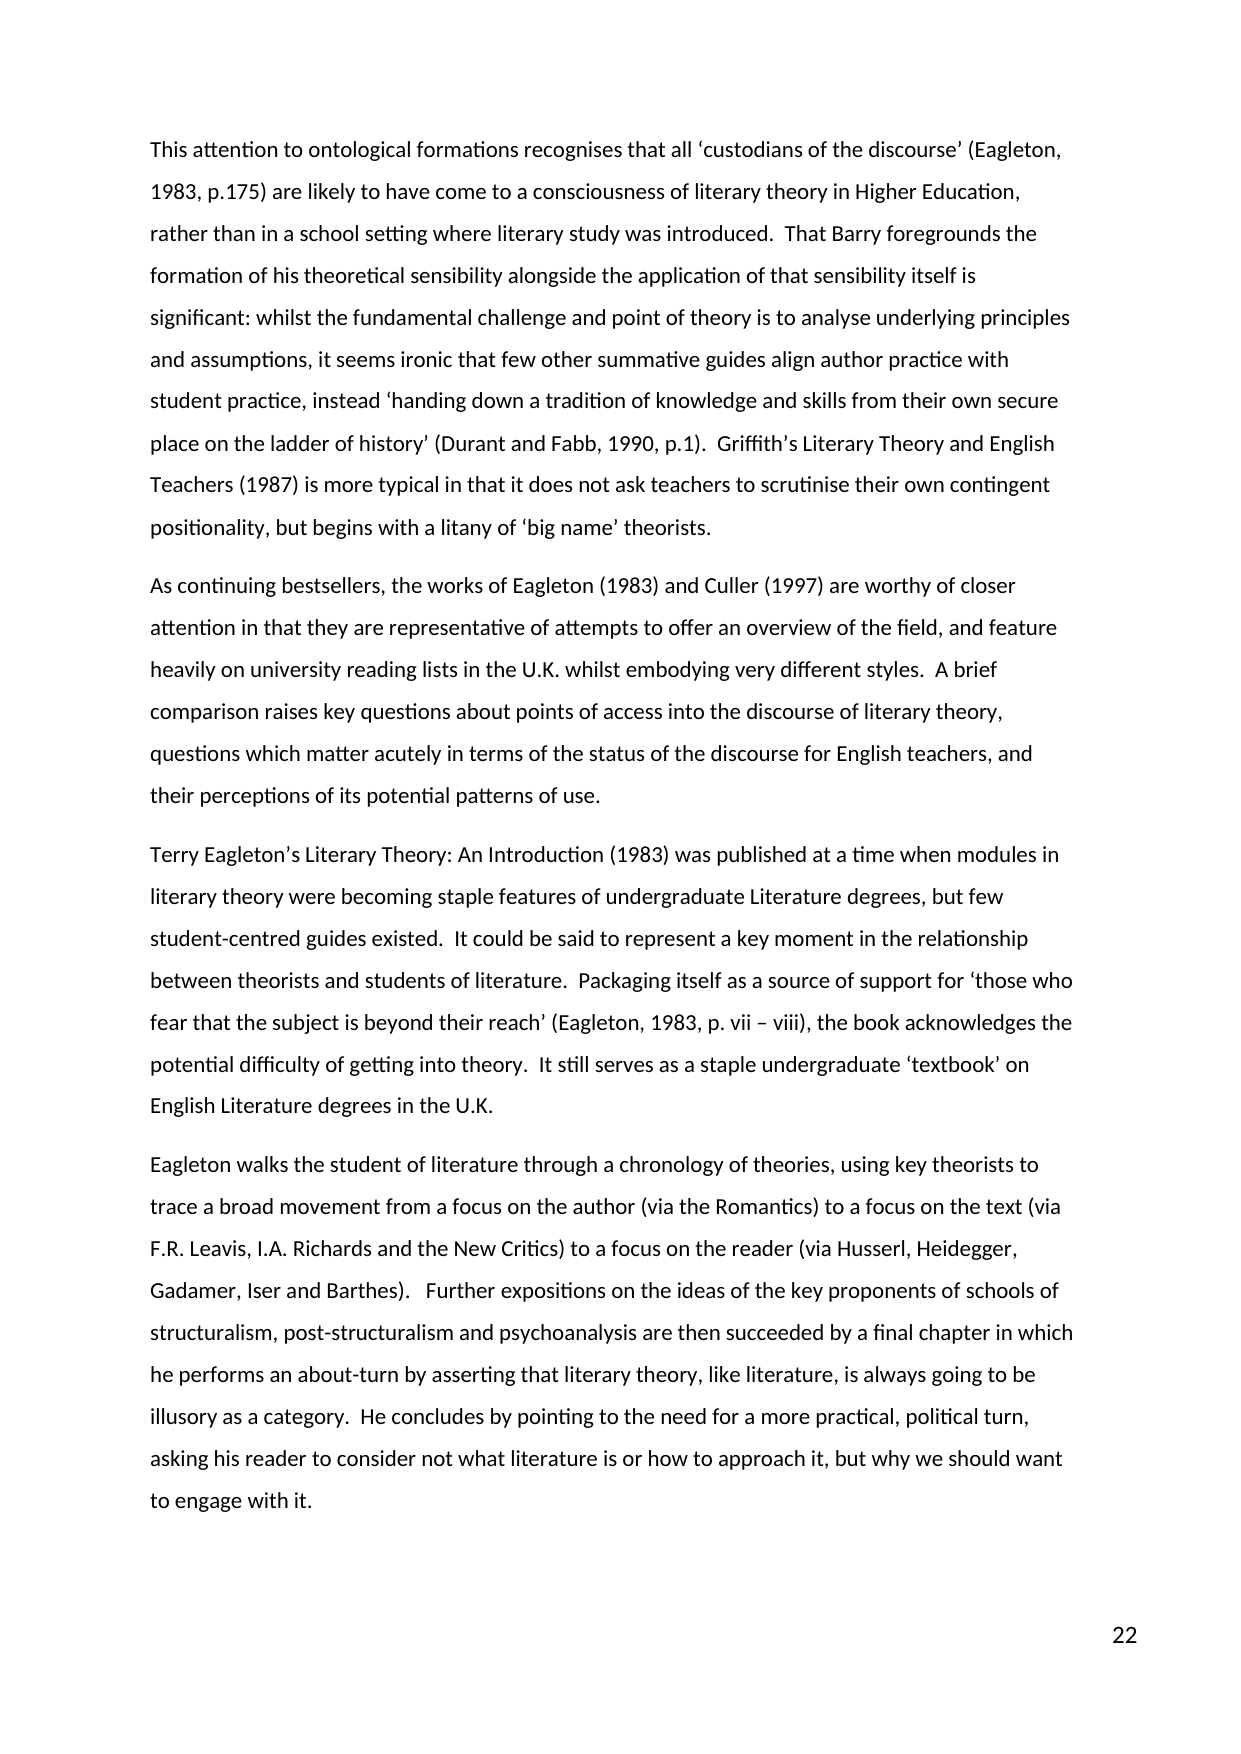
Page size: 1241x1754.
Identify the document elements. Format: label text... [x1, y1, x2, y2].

text This attention to ontological formations recognises that all ‘custodians of the discourse’ (Eagleton, 1983, p.175) are likely to have come to a consciousness of literary theory in Higher Education, rather than in a school setting where literary study was introduced. That Barry foregrounds the formation of his theoretical sensibility alongside the application of that sensibility itself is significant: whilst the fundamental challenge and point of theory is to analyse underlying principles and assumptions, it seems ironic that few other summative guides align author practice with student practice, instead ‘handing down a tradition of knowledge and skills from their own secure place on the ladder of history’ (Durant and Fabb, 1990, p.1). Griffith’s Literary Theory and English Teachers (1987) is more typical in that it does not ask teachers to scrutinise their own contingent positionality, but begins with a litany of ‘big name’ theorists. [150, 135, 1080, 541]
text As continuing bestsellers, the works of Eagleton (1983) and Culler (1997) are worthy of closer attention in that they are representative of attempts to offer an overview of the field, and feature heavily on university reading lists in the U.K. whilst embodying very different styles. A brief comparison raises key questions about points of access into the discourse of literary theory, questions which matter acutely in terms of the status of the discourse for English teachers, and their perceptions of its potential patterns of use. [150, 571, 1080, 809]
text Eagleton walks the student of literature through a chronology of theories, using key theorists to trace a broad movement from a focus on the author (via the Romantics) to a focus on the text (via F.R. Leavis, I.A. Richards and the New Critics) to a focus on the reader (via Husserl, Heidegger, Gadamer, Iser and Barthes). Further expositions on the ideas of the key proponents of schools of structuralism, post-structuralism and psychoanalysis are then succeeded by a final chapter in which he performs an about-turn by asserting that literary theory, like literature, is always going to be illusory as a category. He concludes by pointing to the need for a more practical, political turn, asking his reader to consider not what literature is or how to approach it, but why we should want to engage with it. [150, 1150, 1080, 1514]
text Terry Eagleton’s Literary Theory: An Introduction (1983) was published at a time when modules in literary theory were becoming staple features of undergraduate Literature degrees, but few student-centred guides existed. It could be said to represent a key moment in the relationship between theorists and students of literature. Packaging itself as a source of support for ‘those who fear that the subject is beyond their reach’ (Eagleton, 1983, p. vii – viii), the book acknowledges the potential difficulty of getting into theory. It still serves as a staple undergraduate ‘textbook’ on English Literature degrees in the U.K. [150, 840, 1080, 1120]
